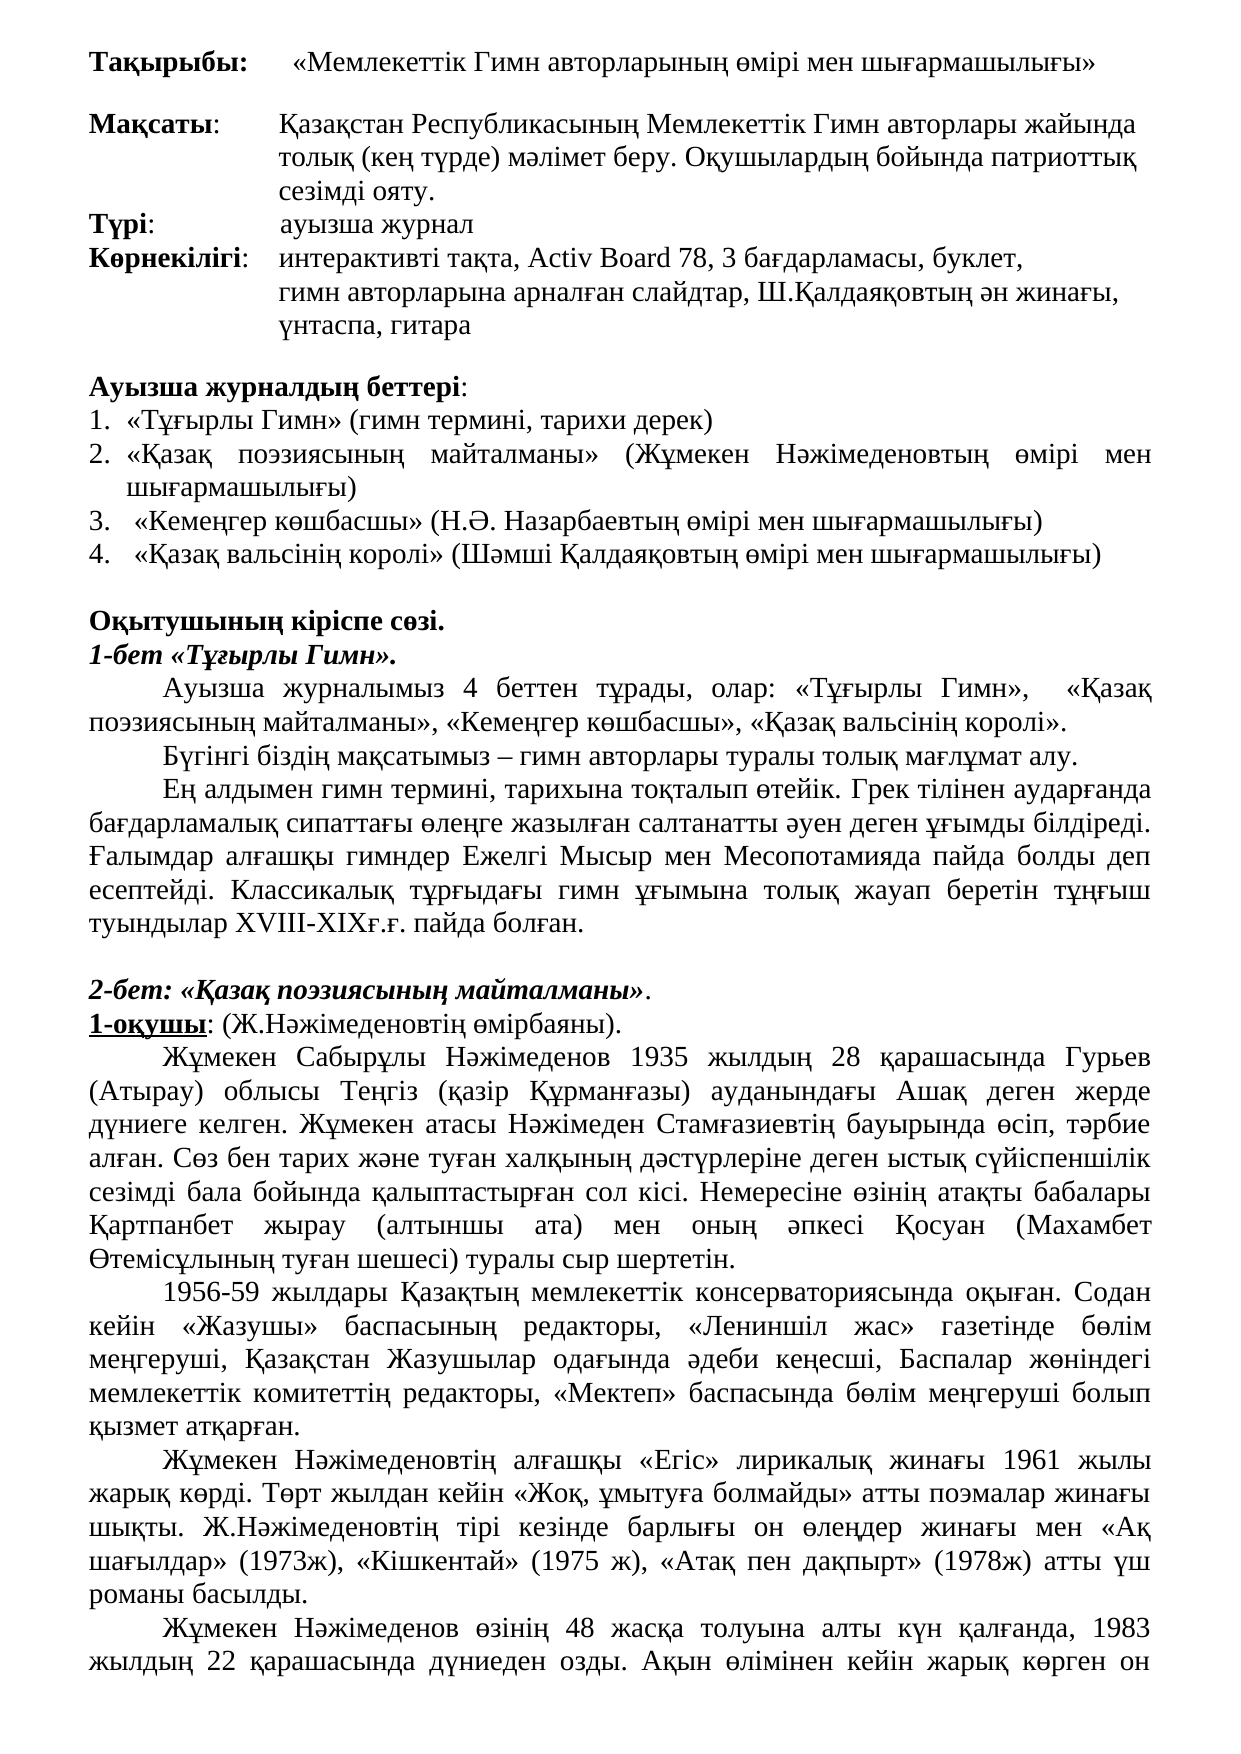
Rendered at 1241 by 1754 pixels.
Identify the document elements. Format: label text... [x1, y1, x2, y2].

list «Кемеңгер көшбасшы» (Н.Ә. Назарбаевтың өмірі мен шығармашылығы) [89, 503, 1152, 536]
list «Қазақ вальсінің королі» (Шәмші Қалдаяқовтың өмірі мен шығармашылығы) [89, 536, 1152, 570]
text Тақырыбы: «Мемлекеттік Гимн авторларының өмірі мен шығармашылығы» [89, 44, 1152, 78]
list «Қазақ поэзиясының майталманы» (Жұмекен Нәжімеденовтың өмірі мен шығармашылығы) [89, 436, 1152, 503]
text үнтаспа, гитара [89, 307, 1152, 341]
text Жұмекен Нәжімеденовтің алғашқы «Егіс» лирикалық жинағы 1961 жылы жарық көрді. Төрт жылдан кейін «Жоқ, ұмытуға болмайды» атты поэмалар жинағы шықты. Ж.Нәжімеденовтің тірі кезінде барлығы он өлеңдер жинағы мен «Ақ шағылдар» (1973ж), «Кішкентай» (1975 ж), «Атақ пен дақпырт» (1978ж) атты үш романы басылды. [89, 1442, 1152, 1610]
text Түрі: ауызша журнал [89, 207, 1152, 240]
list «Тұғырлы Гимн» (гимн термині, тарихи дерек) [89, 402, 1152, 436]
text 2-бет: «Қазақ поэзиясының майталманы». [89, 972, 1152, 1006]
text Ең алдымен гимн термині, тарихына тоқталып өтейік. Грек тілінен аударғанда бағдарламалық сипаттағы өлеңге жазылған салтанатты әуен деген ұғымды білдіреді. Ғалымдар алғашқы гимндер Ежелгі Мысыр мен Месопотамияда пайда болды деп есептейді. Классикалық тұрғыдағы гимн ұғымына толық жауап беретін тұңғыш туындылар ХVІІІ-ХІХғ.ғ. пайда болған. [89, 771, 1152, 939]
text сезімді ояту. [89, 173, 1152, 207]
text гимн авторларына арналған слайдтар, Ш.Қалдаяқовтың ән жинағы, [89, 274, 1152, 307]
text Көрнекілігі: интерактивті тақта, Activ Board 78, 3 бағдарламасы, буклет, [89, 240, 1152, 274]
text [89, 1610, 1152, 1677]
text Ауызша журналымыз 4 беттен тұрады, олар: «Тұғырлы Гимн», «Қазақ поэзиясының майталманы», «Кемеңгер көшбасшы», «Қазақ вальсінің королі». [89, 671, 1152, 738]
text 1956-59 жылдары Қазақтың мемлекеттік консерваториясында оқыған. Содан кейін «Жазушы» баспасының редакторы, «Лениншіл жас» газетінде бөлім меңгеруші, Қазақстан Жазушылар одағында әдеби кеңесші, Баспалар жөніндегі мемлекеттік комитеттің редакторы, «Мектеп» баспасында бөлім меңгеруші болып қызмет атқарған. [89, 1274, 1152, 1442]
text Бүгінгі біздің мақсатымыз – гимн авторлары туралы толық мағлұмат алу. [89, 738, 1152, 771]
text Ауызша журналдың беттері: [89, 369, 1152, 402]
text Мақсаты: Қазақстан Республикасының Мемлекеттік Гимн авторлары жайында [89, 106, 1152, 139]
text Жұмекен Сабырұлы Нәжімеденов 1935 жылдың 28 қарашасында Гурьев (Атырау) облысы Теңгіз (қазір Құрманғазы) ауданындағы Ашақ деген жерде дүниеге келген. Жұмекен атасы Нәжімеден Стамғазиевтің бауырында өсіп, тәрбие алған. Сөз бен тарих және туған халқының дәстүрлеріне деген ыстық сүйіспеншілік сезімді бала бойында қалыптастырған сол кісі. Немересіне өзінің атақты бабалары Қартпанбет жырау (алтыншы ата) мен оның әпкесі Қосуан (Махамбет Өтемісұлының туған шешесі) туралы сыр шертетін. [89, 1039, 1152, 1274]
text 1-бет «Тұғырлы Гимн». [89, 637, 1152, 671]
text толық (кең түрде) мәлімет беру. Оқушылардың бойында патриоттық [89, 139, 1152, 173]
text 1-оқушы: (Ж.Нәжімеденовтің өмірбаяны). [89, 1006, 1152, 1039]
text Оқытушының кіріспе сөзі. [89, 603, 1152, 637]
